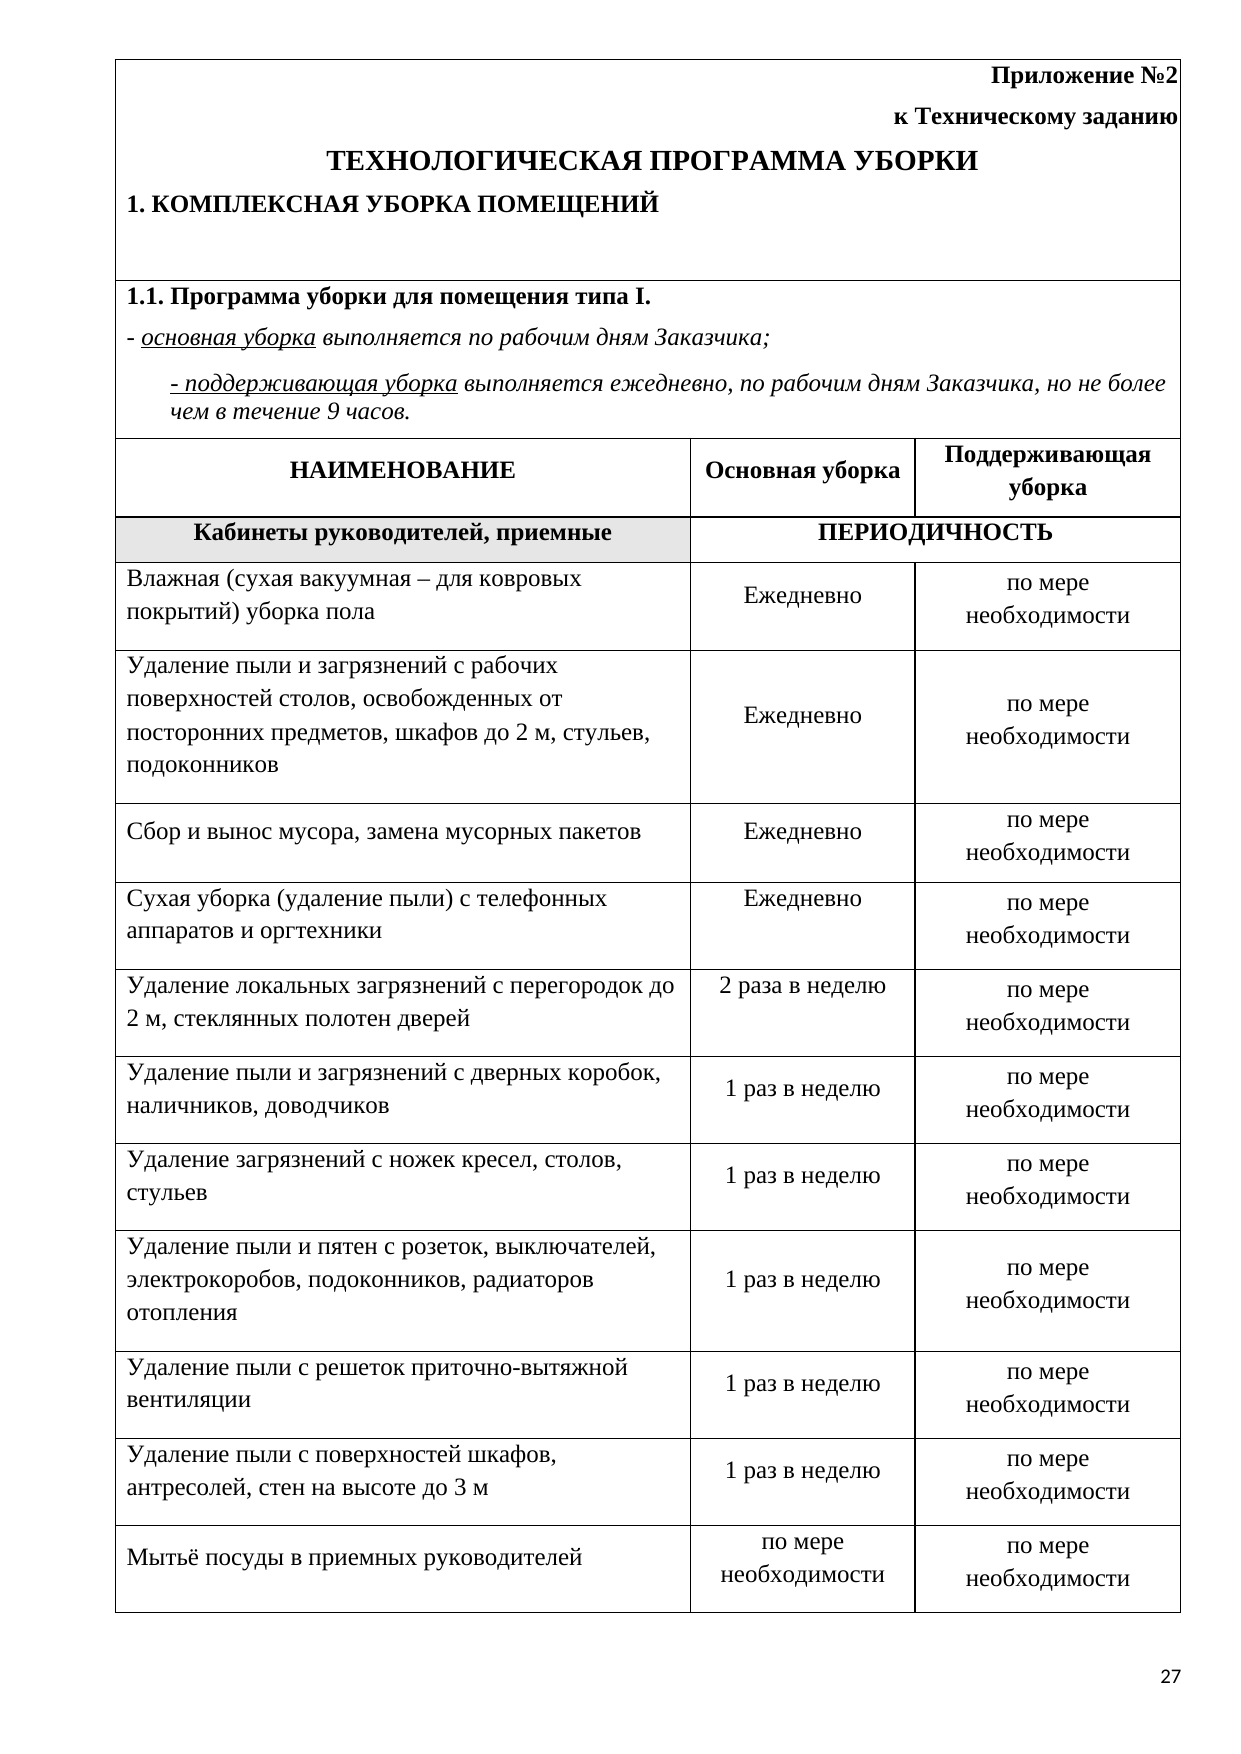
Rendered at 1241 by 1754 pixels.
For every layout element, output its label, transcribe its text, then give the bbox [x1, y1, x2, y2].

table_cell Сбор и вынос мусора, замена мусорных пакетов [116, 804, 690, 882]
table_cell по мере необходимости [916, 804, 1180, 882]
table_cell Ежедневно [691, 651, 914, 803]
table_cell по мере необходимости [916, 1439, 1180, 1525]
table_cell 1 раз в неделю [691, 1231, 914, 1351]
table_cell Удаление пыли и пятен с розеток, выключателей, электрокоробов, подоконников, радиаторов отопления [116, 1231, 690, 1351]
table_cell 2 раза в неделю [691, 970, 914, 1056]
table_cell Удаление загрязнений с ножек кресел, столов, стульев [116, 1144, 690, 1230]
table_cell по мере необходимости [916, 1231, 1180, 1351]
table_cell по мере необходимости [916, 563, 1180, 649]
table_cell Удаление пыли и загрязнений с дверных коробок, наличников, доводчиков [116, 1057, 690, 1143]
table_cell по мере необходимости [691, 1526, 914, 1612]
table_cell Ежедневно [691, 804, 914, 882]
table_cell Программа уборки для помещения типа I. - основная уборка выполняется по рабочим дням Заказчика; - поддерживающая уборка выполняется ежедневно, по рабочим дням Заказчика, но не более чем в течение 9 часов. [116, 281, 1180, 438]
table_cell по мере необходимости [916, 970, 1180, 1056]
table_cell по мере необходимости [916, 651, 1180, 803]
table_cell Ежедневно [691, 563, 914, 649]
table_cell 1 раз в неделю [691, 1352, 914, 1438]
table_cell по мере необходимости [916, 883, 1180, 969]
table_cell Поддерживающая уборка [916, 439, 1180, 516]
table_cell НАИМЕНОВАНИЕ [116, 439, 690, 516]
table_cell Удаление пыли с решеток приточно-вытяжной вентиляции [116, 1352, 690, 1438]
table_cell по мере необходимости [916, 1144, 1180, 1230]
table_cell по мере необходимости [916, 1352, 1180, 1438]
table_cell ПЕРИОДИЧНОСТЬ [691, 518, 1180, 562]
table_cell Удаление локальных загрязнений с перегородок до 2 м, стеклянных полотен дверей [116, 970, 690, 1056]
table_cell Удаление пыли с поверхностей шкафов, антресолей, стен на высоте до 3 м [116, 1439, 690, 1525]
table_header Приложение №2 к Техническому заданию Технологическая программа уборки 1. КОМПЛЕКСНАЯ Уборка помещений [116, 60, 1180, 280]
table_cell 1 раз в неделю [691, 1439, 914, 1525]
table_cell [916, 1526, 1180, 1612]
table_cell Влажная (сухая вакуумная – для ковровых покрытий) уборка пола [116, 563, 690, 649]
table_cell Мытьё посуды в приемных руководителей [116, 1526, 690, 1612]
table_cell Кабинеты руководителей, приемные [116, 518, 690, 562]
table_cell Ежедневно [691, 883, 914, 969]
table_cell Сухая уборка (удаление пыли) с телефонных аппаратов и оргтехники [116, 883, 690, 969]
table_cell 1 раз в неделю [691, 1144, 914, 1230]
table_cell по мере необходимости [916, 1057, 1180, 1143]
table_cell 1 раз в неделю [691, 1057, 914, 1143]
table_cell Основная уборка [691, 439, 914, 516]
table_cell Удаление пыли и загрязнений с рабочих поверхностей столов, освобожденных от посторонних предметов, шкафов до 2 м, стульев, подоконников [116, 651, 690, 803]
